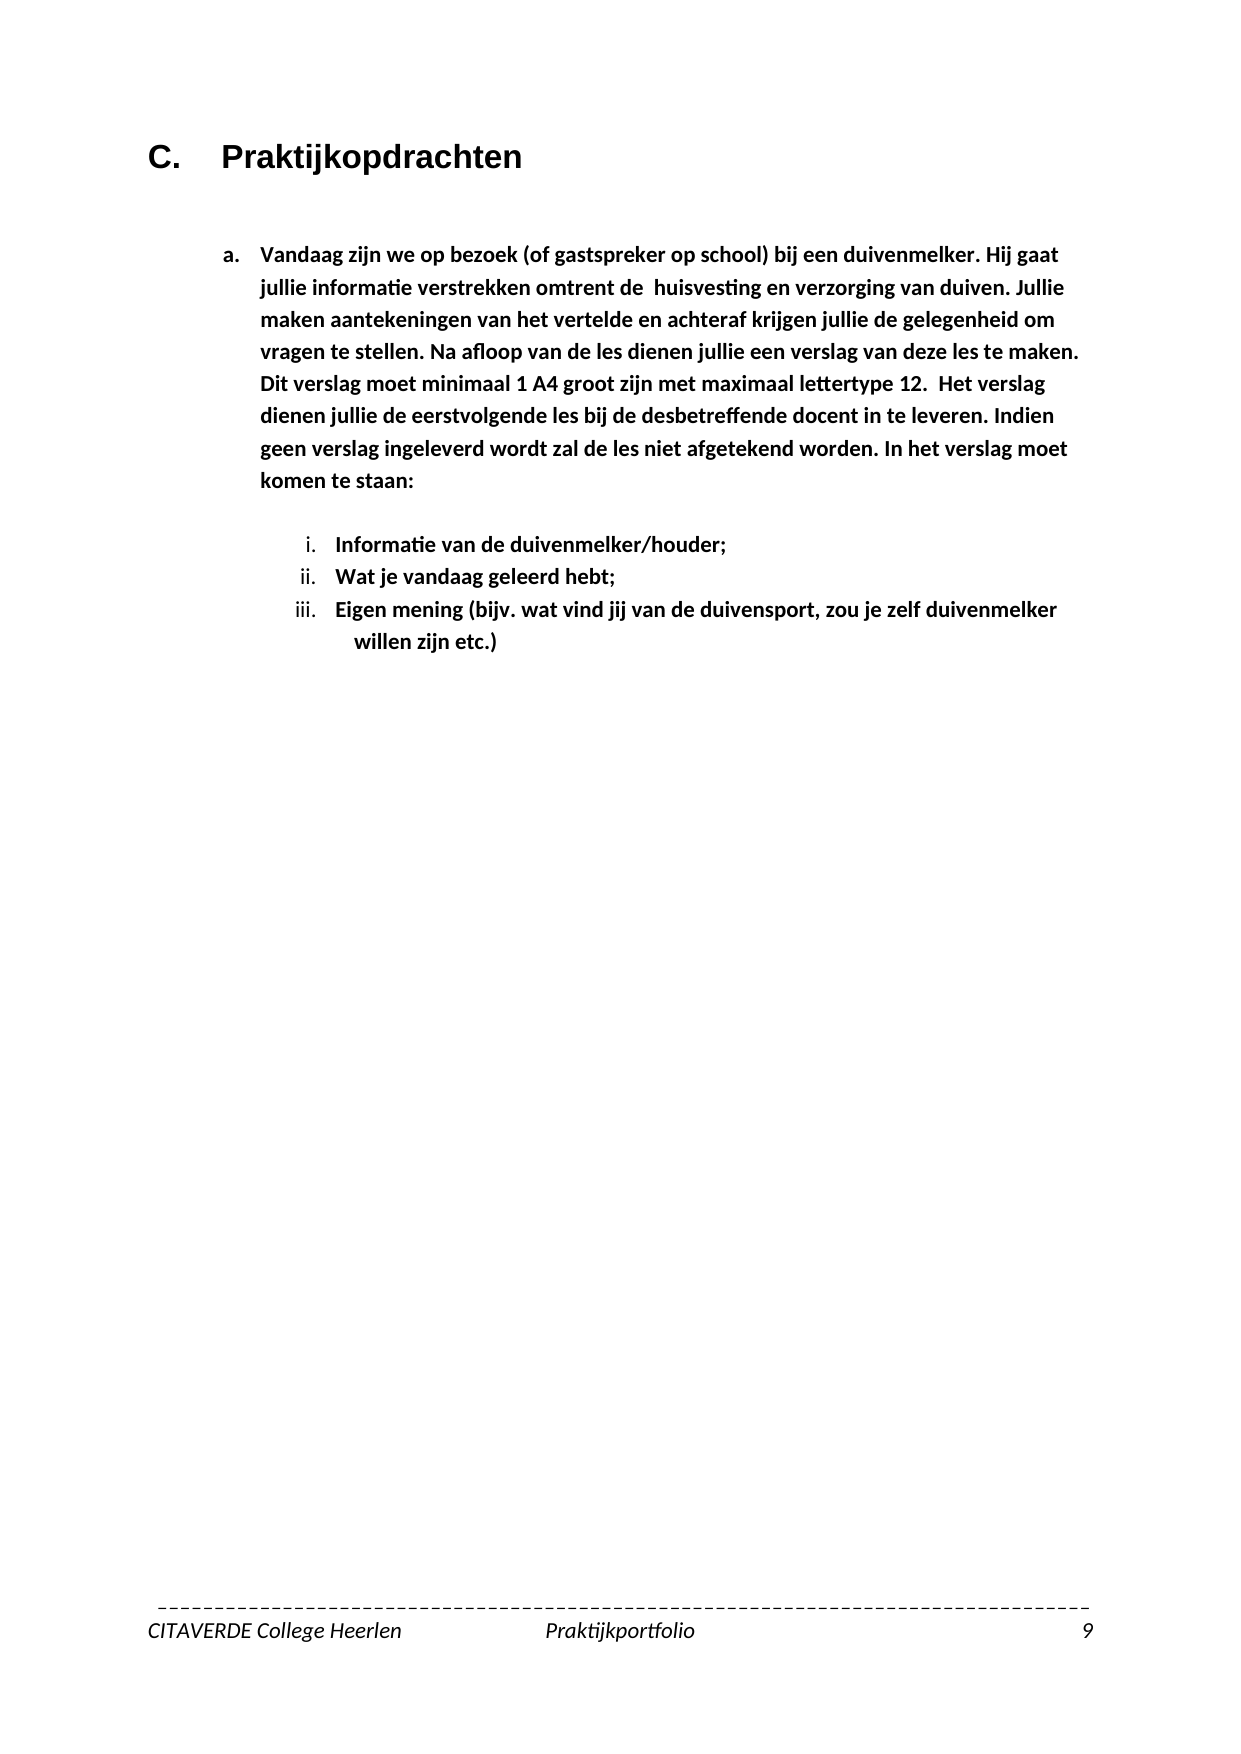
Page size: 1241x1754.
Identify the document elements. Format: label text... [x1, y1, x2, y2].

list Informatie van de duivenmelker/houder; [316, 530, 1093, 558]
list Vandaag zijn we op bezoek (of gastspreker op school) bij een duivenmelker. Hij gaat jullie informatie verstrekken omtrent de huisvesting en verzorging van duiven. Jullie maken aantekeningen van het vertelde en achteraf krijgen jullie de gelegenheid om vragen te stellen. Na afloop van de les dienen jullie een verslag van deze les te maken. Dit verslag moet minimaal 1 A4 groot zijn met maximaal lettertype 12. Het verslag dienen jullie de eerstvolgende les bij de desbetreffende docent in te leveren. Indien geen verslag ingeleverd wordt zal de les niet afgetekend worden. In het verslag moet komen te staan: [223, 241, 1093, 494]
list Wat je vandaag geleerd hebt; [316, 562, 1093, 591]
subtitle Praktijkopdrachten [148, 137, 1093, 176]
list Eigen mening (bijv. wat vind jij van de duivensport, zou je zelf duivenmelker willen zijn etc.) [316, 595, 1093, 655]
